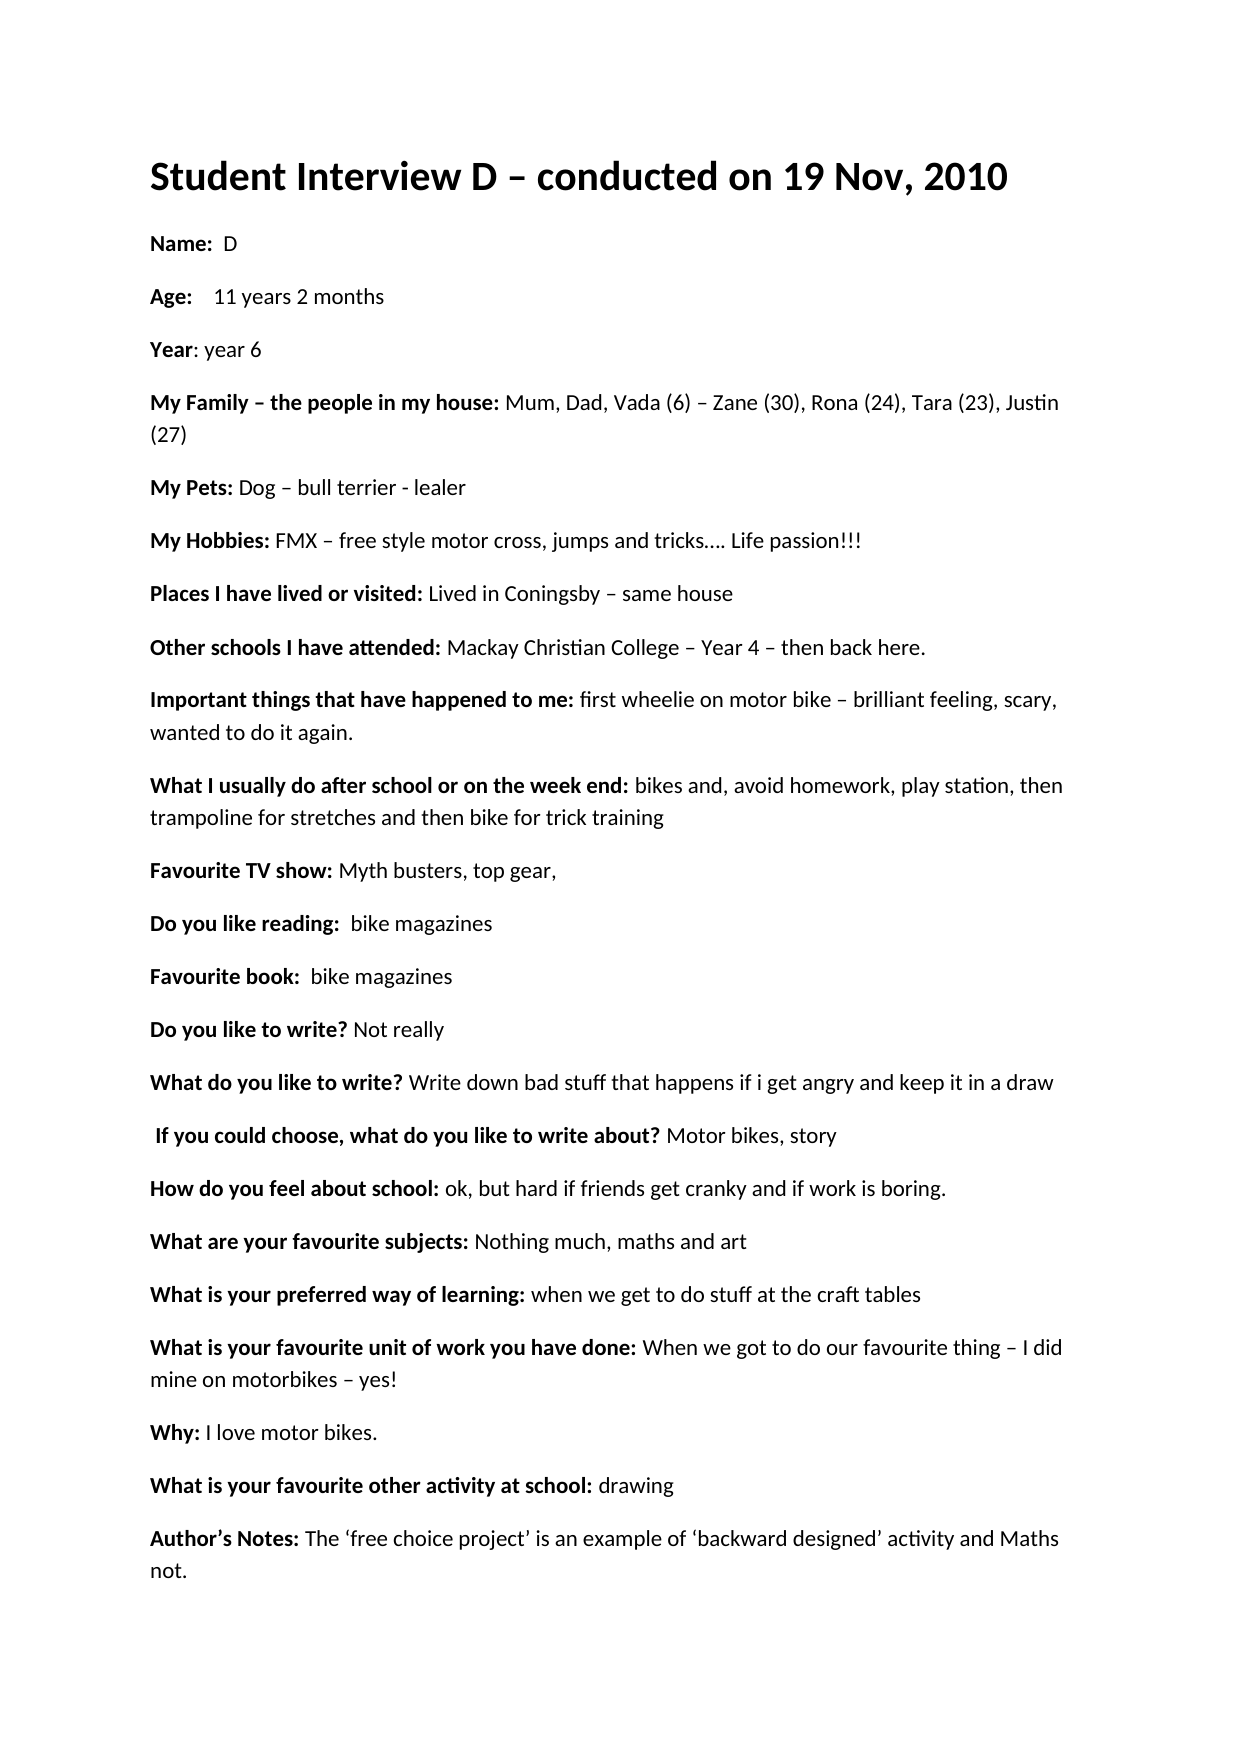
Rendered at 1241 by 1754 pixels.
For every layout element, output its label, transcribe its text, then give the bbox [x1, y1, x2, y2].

text My Pets: Dog – bull terrier - lealer [150, 473, 1090, 502]
text Student Interview D – conducted on 19 Nov, 2010 [150, 150, 1090, 201]
text Important things that have happened to me: first wheelie on motor bike – brilliant feeling, scary, wanted to do it again. [150, 686, 1090, 746]
text What is your favourite unit of work you have done: When we got to do our favourite thing – I did mine on motorbikes – yes! [150, 1333, 1090, 1393]
text What do you like to write? Write down bad stuff that happens if i get angry and keep it in a draw [150, 1068, 1090, 1096]
text My Family – the people in my house: Mum, Dad, Vada (6) – Zane (30), Rona (24), Tara (23), Justin (27) [150, 388, 1090, 448]
text Other schools I have attended: Mackay Christian College – Year 4 – then back here. [150, 633, 1090, 661]
text Author’s Notes: The ‘free choice project’ is an example of ‘backward designed’ activity and Maths not. [150, 1524, 1090, 1585]
text Name: D [150, 229, 1090, 257]
text What I usually do after school or on the week end: bikes and, avoid homework, play station, then trampoline for stretches and then bike for trick training [150, 771, 1090, 831]
text What are your favourite subjects: Nothing much, maths and art [150, 1227, 1090, 1255]
text Do you like reading: bike magazines [150, 909, 1090, 937]
text Favourite book: bike magazines [150, 962, 1090, 990]
text What is your preferred way of learning: when we get to do stuff at the craft tables [150, 1280, 1090, 1308]
text If you could choose, what do you like to write about? Motor bikes, story [150, 1121, 1090, 1149]
text Do you like to write? Not really [150, 1015, 1090, 1043]
text How do you feel about school: ok, but hard if friends get cranky and if work is boring. [150, 1174, 1090, 1202]
text Favourite TV show: Myth busters, top gear, [150, 856, 1090, 884]
text Why: I love motor bikes. [150, 1418, 1090, 1446]
text Places I have lived or visited: Lived in Coningsby – same house [150, 579, 1090, 608]
text Year: year 6 [150, 335, 1090, 363]
text Age: 11 years 2 months [150, 282, 1090, 310]
text What is your favourite other activity at school: drawing [150, 1471, 1090, 1499]
text My Hobbies: FMX – free style motor cross, jumps and tricks…. Life passion!!! [150, 527, 1090, 554]
